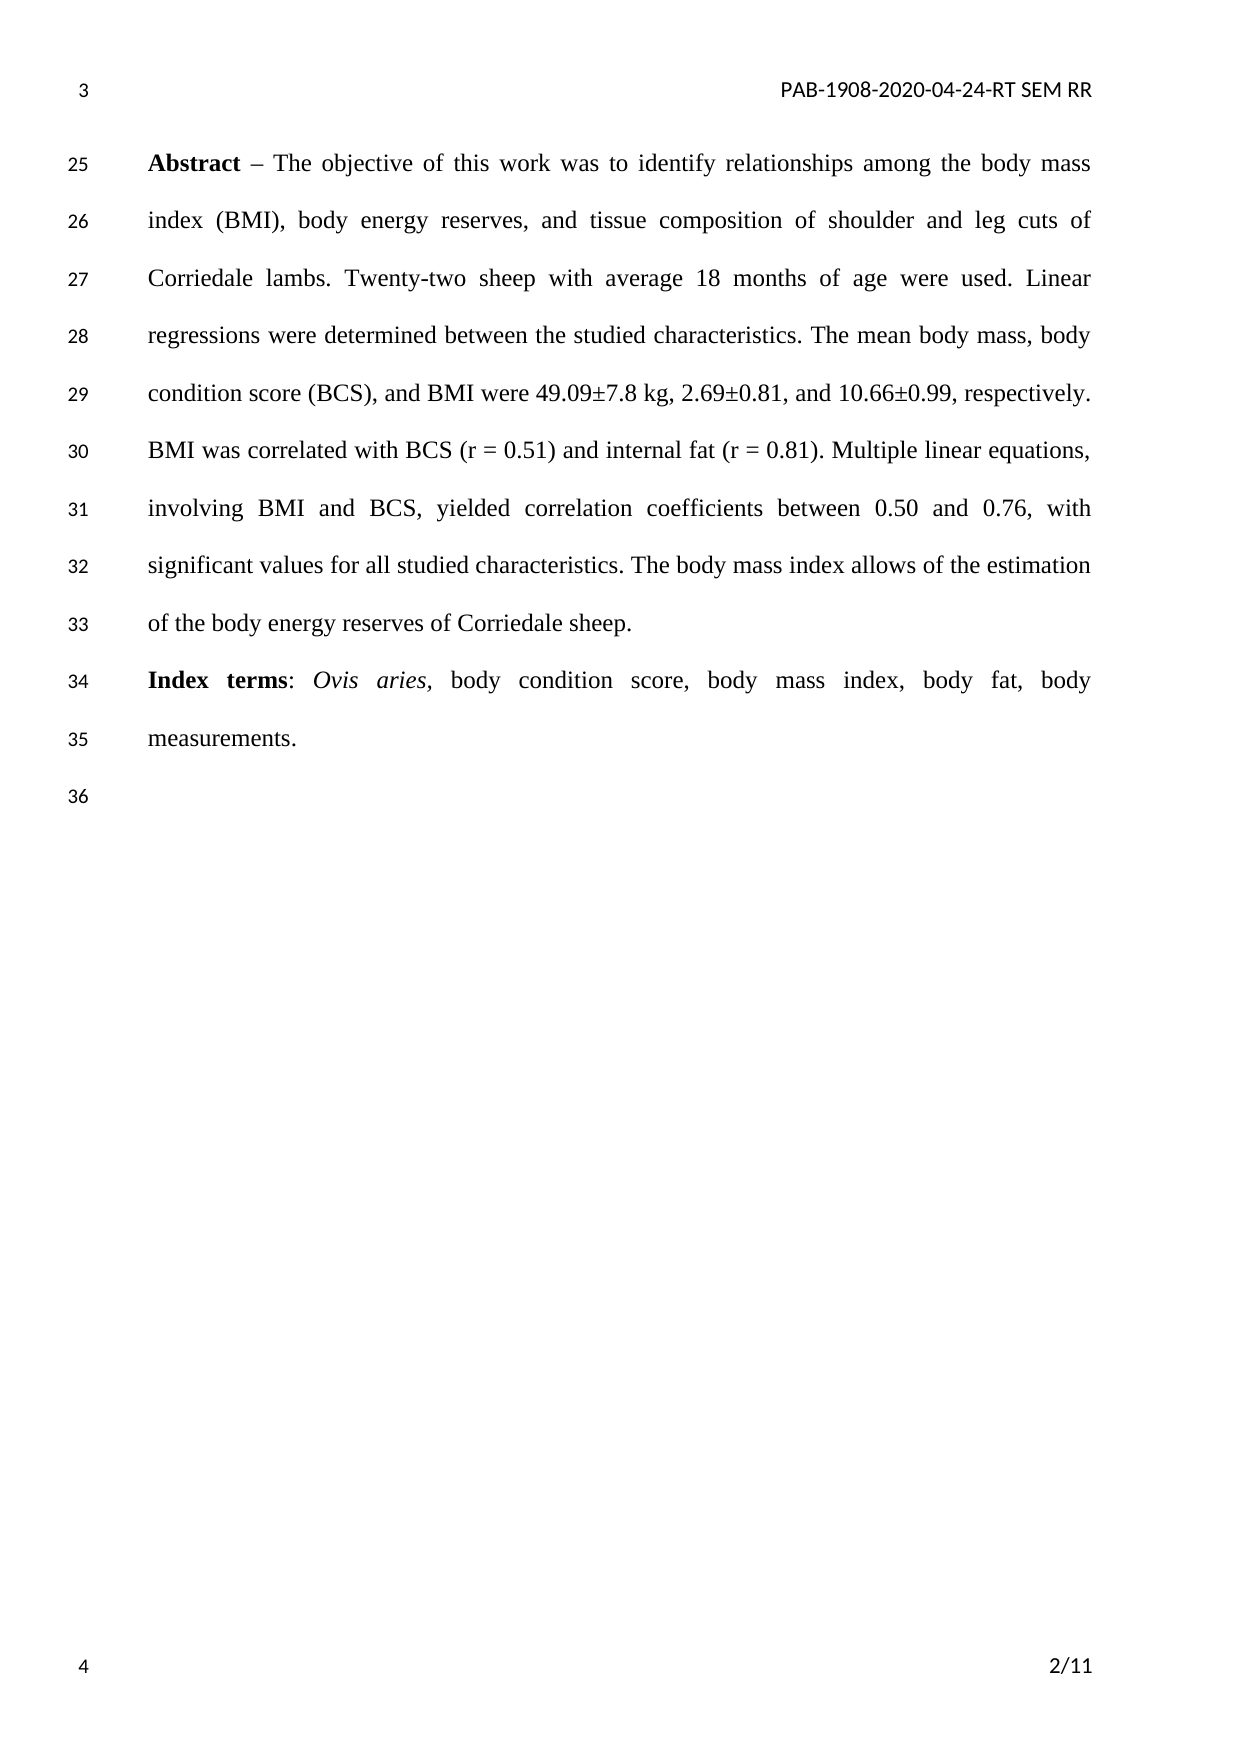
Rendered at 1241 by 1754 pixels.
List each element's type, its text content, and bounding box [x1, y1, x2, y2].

text Abstract – The objective of this work was to identify relationships among the body mass index (BMI), body energy reserves, and tissue composition of shoulder and leg cuts of Corriedale lambs. Twenty-two sheep with average 18 months of age were used. Linear regressions were determined between the studied characteristics. The mean body mass, body condition score (BCS), and BMI were 49.09±7.8 kg, 2.69±0.81, and 10.66±0.99, respectively. BMI was correlated with BCS (r = 0.51) and internal fat (r = 0.81). Multiple linear equations, involving BMI and BCS, yielded correlation coefficients between 0.50 and 0.76, with significant values for all studied characteristics. The body mass index allows of the estimation of the body energy reserves of Corriedale sheep. [148, 148, 1092, 636]
text Index terms: Ovis aries, body condition score, body mass index, body fat, body measurements. [148, 665, 1092, 751]
